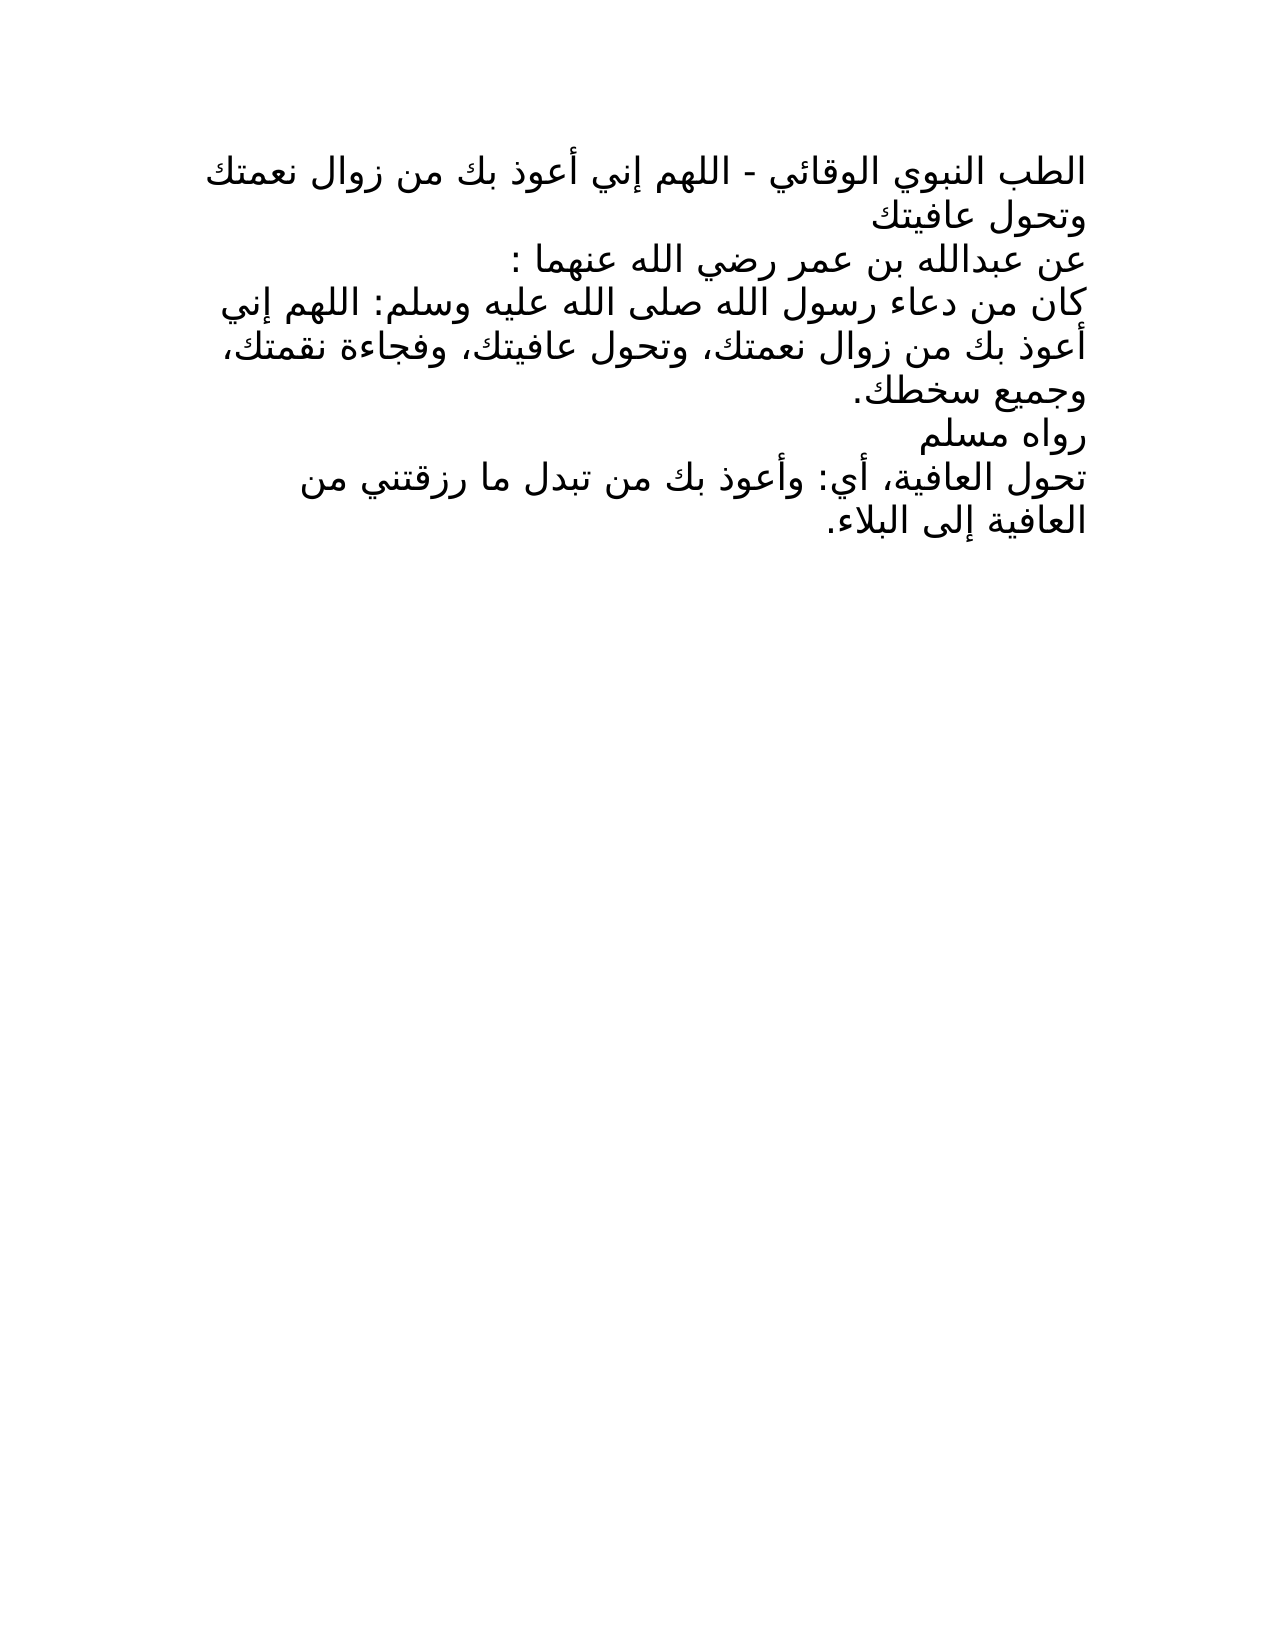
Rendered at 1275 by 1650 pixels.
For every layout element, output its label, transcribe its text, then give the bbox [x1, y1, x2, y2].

text تحول العافية، أي: وأعوذ بك من تبدل ما رزقتني من العافية إلى البلاء. [187, 456, 1087, 543]
text عن عبدالله بن عمر رضي الله عنهما : [187, 237, 1087, 281]
text رواه مسلم [187, 412, 1087, 456]
text كان من دعاء رسول الله صلى الله عليه وسلم: اللهم إني أعوذ بك من زوال نعمتك، وتحول عافيتك، وفجاءة نقمتك، وجميع سخطك. [187, 281, 1087, 412]
text الطب النبوي الوقائي - اللهم إني أعوذ بك من زوال نعمتك وتحول عافيتك [187, 150, 1087, 237]
